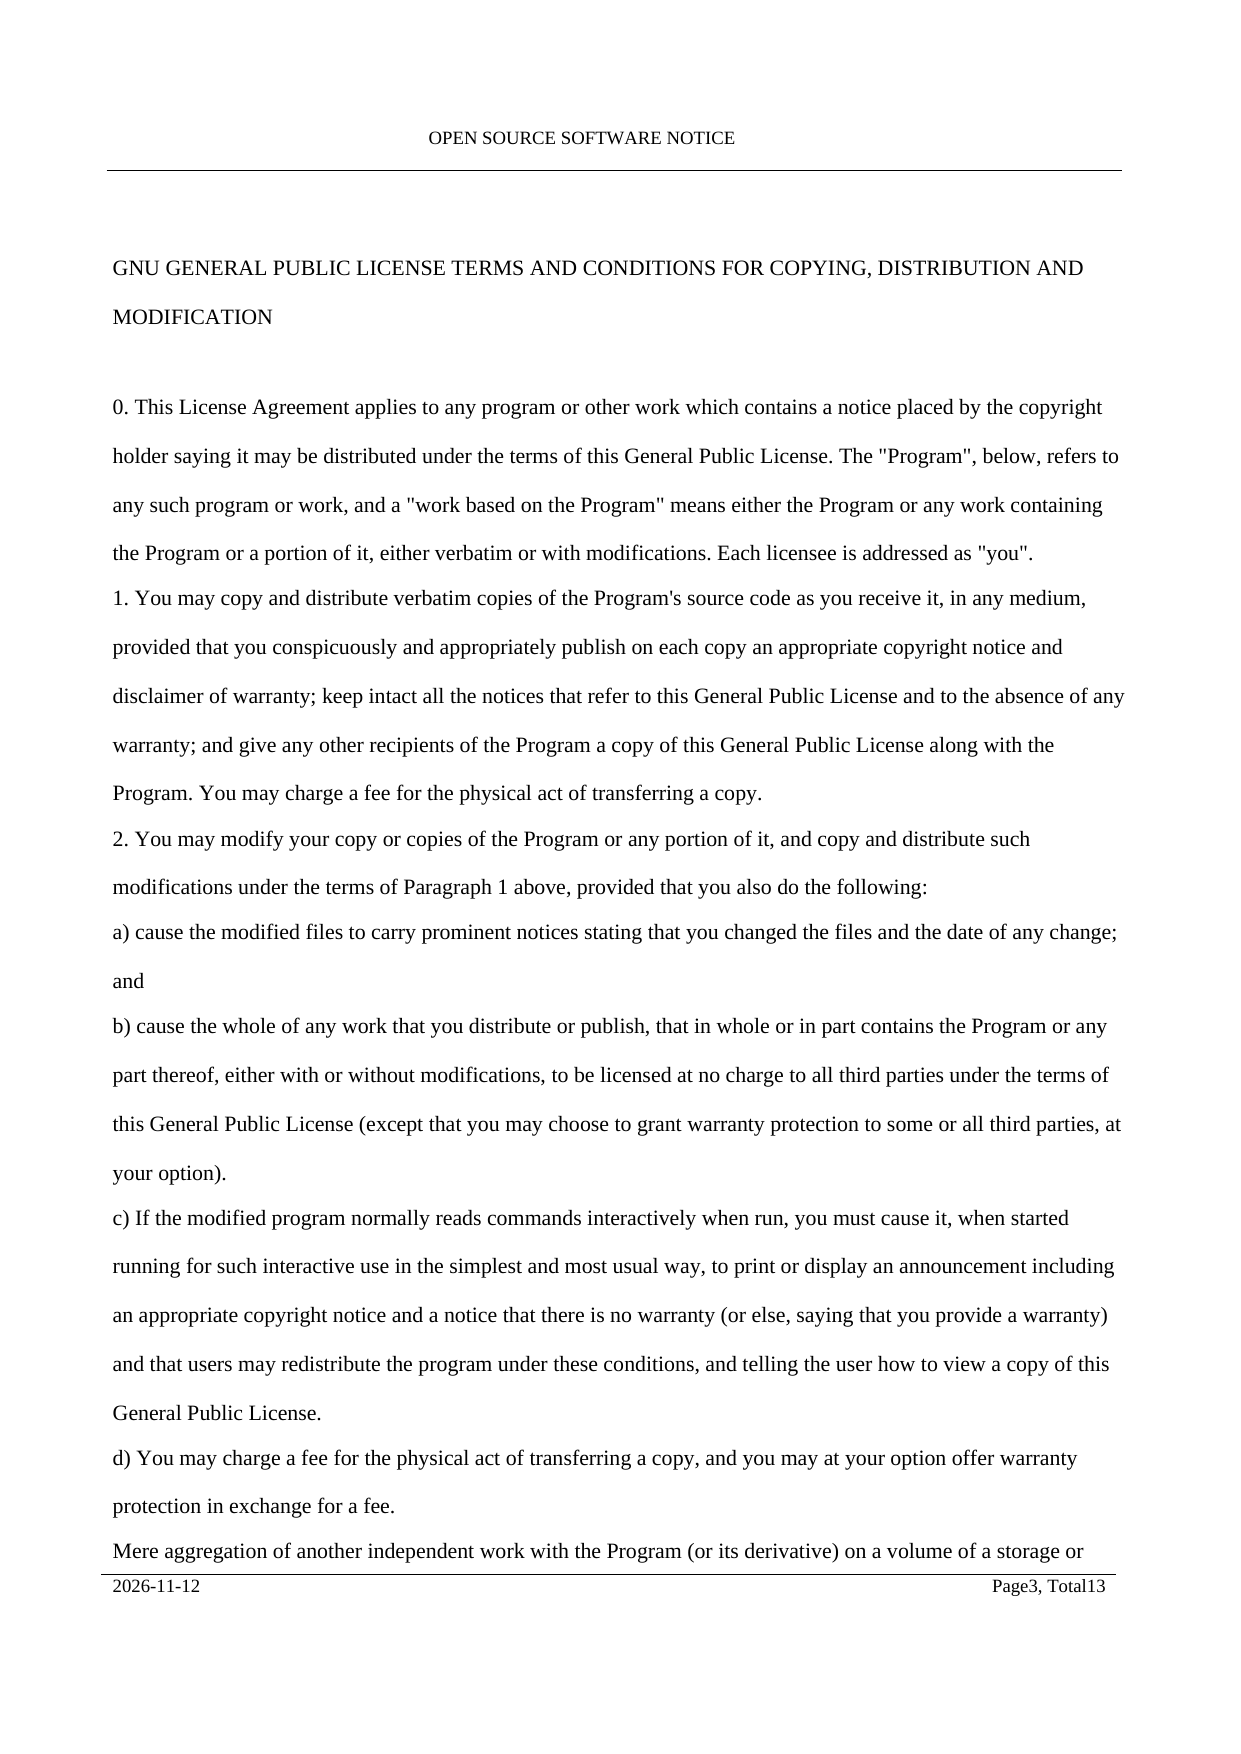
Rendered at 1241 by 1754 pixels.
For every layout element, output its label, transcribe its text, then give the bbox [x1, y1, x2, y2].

text c) If the modified program normally reads commands interactively when run, you must cause it, when started running for such interactive use in the simplest and most usual way, to print or display an announcement including an appropriate copyright notice and a notice that there is no warranty (or else, saying that you provide a warranty) and that users may redistribute the program under these conditions, and telling the user how to view a copy of this General Public License. [112, 1201, 1128, 1428]
text 1. You may copy and distribute verbatim copies of the Program's source code as you receive it, in any medium, provided that you conspicuously and appropriately publish on each copy an appropriate copyright notice and disclaimer of warranty; keep intact all the notices that refer to this General Public License and to the absence of any warranty; and give any other recipients of the Program a copy of this General Public License along with the Program. You may charge a fee for the physical act of transferring a copy. [112, 582, 1128, 809]
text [112, 1535, 1128, 1567]
text 2. You may modify your copy or copies of the Program or any portion of it, and copy and distribute such modifications under the terms of Paragraph 1 above, provided that you also do the following: [112, 822, 1128, 903]
text 0. This License Agreement applies to any program or other work which contains a notice placed by the copyright holder saying it may be distributed under the terms of this General Public License. The "Program", below, refers to any such program or work, and a "work based on the Program" means either the Program or any work containing the Program or a portion of it, either verbatim or with modifications. Each licensee is addressed as "you". [112, 390, 1128, 569]
text b) cause the whole of any work that you distribute or publish, that in whole or in part contains the Program or any part thereof, either with or without modifications, to be licensed at no charge to all third parties under the terms of this General Public License (except that you may choose to grant warranty protection to some or all third parties, at your option). [112, 1009, 1128, 1188]
text d) You may charge a fee for the physical act of transferring a copy, and you may at your option offer warranty protection in exchange for a fee. [112, 1441, 1128, 1522]
text GNU GENERAL PUBLIC LICENSE TERMS AND CONDITIONS FOR COPYING, DISTRIBUTION AND MODIFICATION [112, 251, 1128, 333]
text a) cause the modified files to carry prominent notices stating that you changed the files and the date of any change; and [112, 916, 1128, 997]
